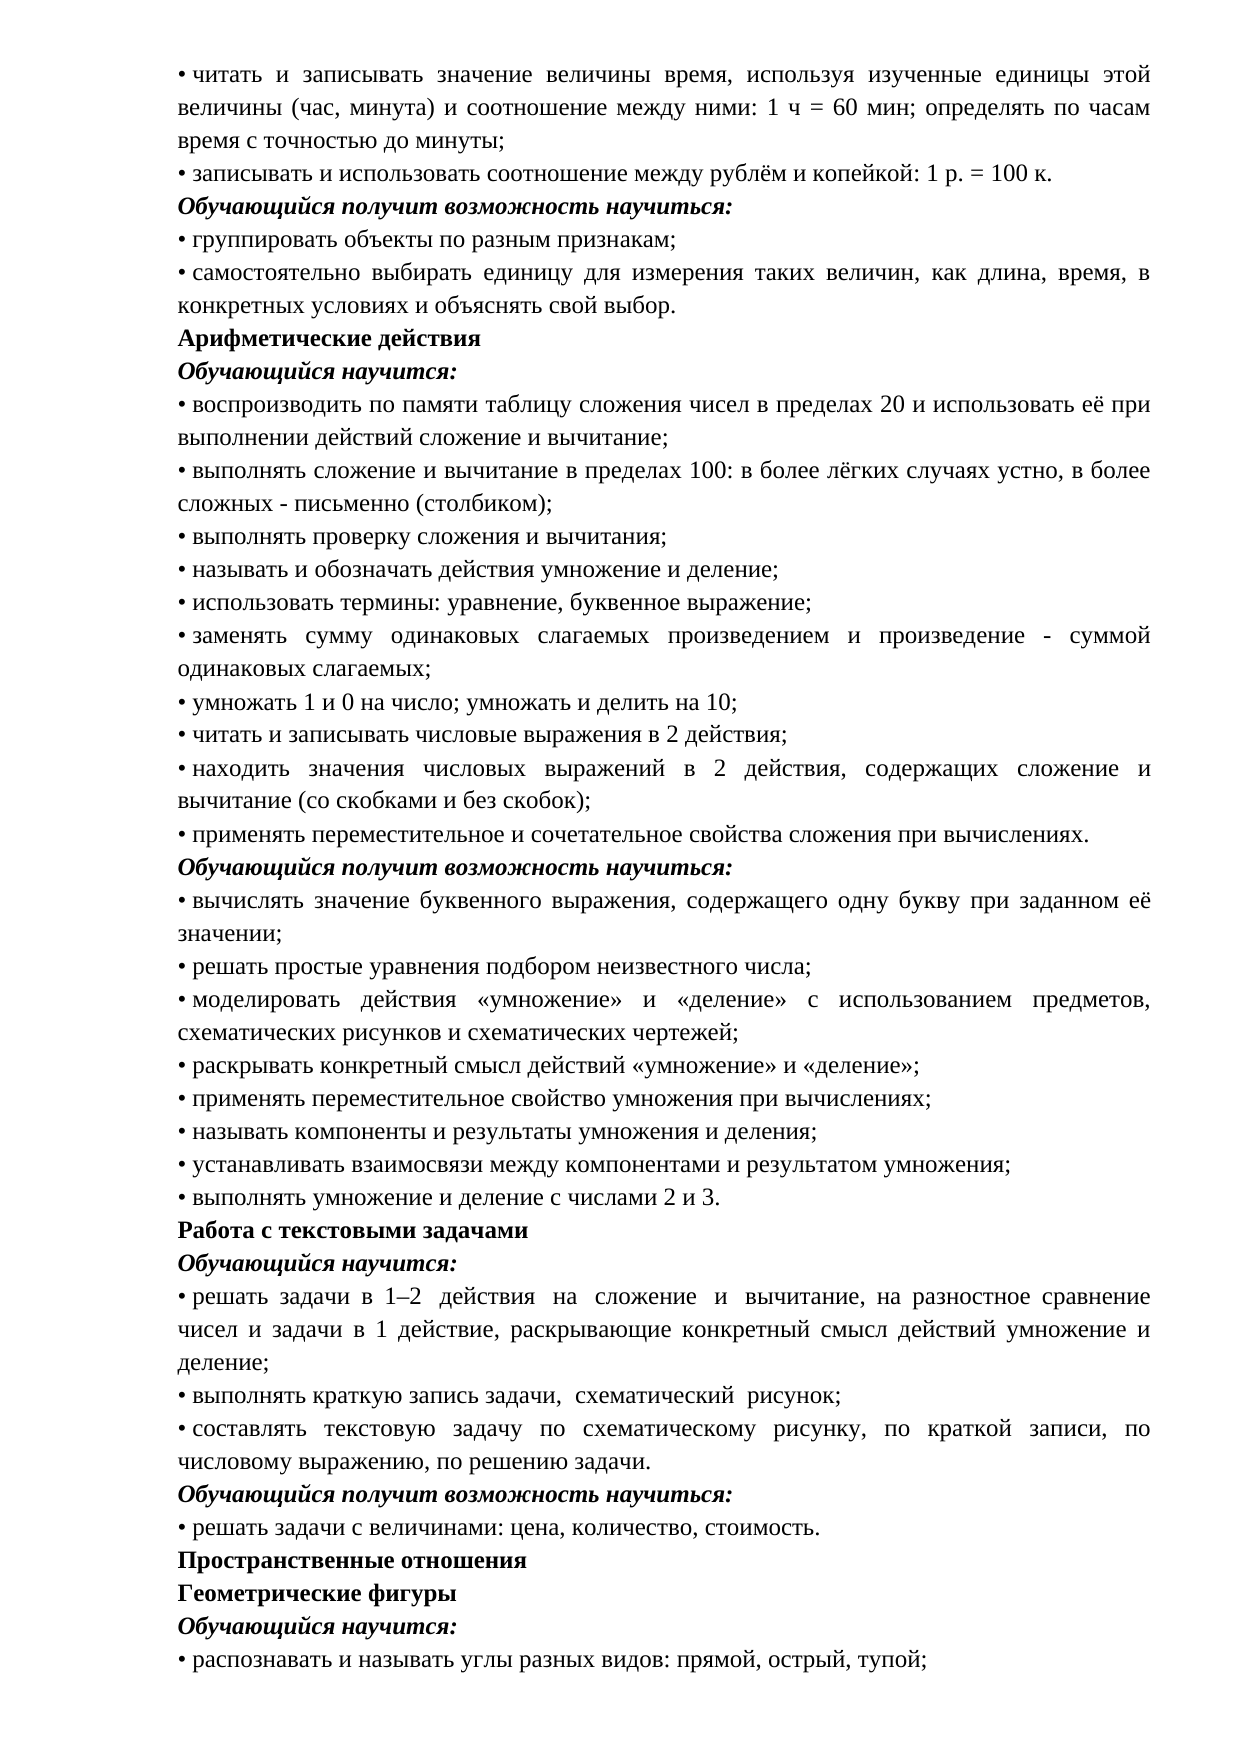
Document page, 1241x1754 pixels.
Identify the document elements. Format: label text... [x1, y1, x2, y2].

text Обучающийся научится: [177, 356, 1152, 385]
text • выполнять краткую запись задачи, схематический рисунок; [177, 1380, 1152, 1409]
text • называть и обозначать действия умножение и деление; [177, 554, 1152, 583]
text • составлять текстовую задачу по схематическому рисунку, по краткой записи, по числовому выражению, по решению задачи. [177, 1413, 1152, 1475]
text • распознавать и называть углы разных видов: прямой, острый, тупой; [177, 1644, 1152, 1673]
text • называть компоненты и результаты умножения и деления; [177, 1116, 1152, 1144]
text Пространственные отношения [177, 1545, 1152, 1574]
text • вычислять значение буквенного выражения, содержащего одну букву при заданном её значении; [177, 885, 1152, 946]
text • читать и записывать числовые выражения в 2 действия; [177, 719, 1152, 748]
text • воспроизводить по памяти таблицу сложения чисел в пределах 20 и использовать её при выполнении действий сложение и вычитание; [177, 389, 1152, 451]
text Геометрические фигуры [177, 1578, 1152, 1607]
text Работа с текстовыми задачами [177, 1215, 1152, 1244]
text • самостоятельно выбирать единицу для измерения таких величин, как длина, время, в конкретных условиях и объяснять свой выбор. [177, 257, 1152, 319]
text • использовать термины: уравнение, буквенное выражение; [177, 587, 1152, 616]
text • группировать объекты по разным признакам; [177, 224, 1152, 253]
text • выполнять проверку сложения и вычитания; [177, 521, 1152, 550]
text Арифметические действия [177, 323, 1152, 352]
text • умножать 1 и 0 на число; умножать и делить на 10; [177, 687, 1152, 715]
text Обучающийся научится: [177, 1248, 1152, 1277]
text Обучающийся получит возможность научиться: [177, 191, 1152, 220]
text • устанавливать взаимосвязи между компонентами и результатом умножения; [177, 1149, 1152, 1178]
text • читать и записывать значение величины время, используя изученные единицы этой величины (час, минута) и соотношение между ними: 1 ч = 60 мин; определять по часам время с точностью до минуты; [177, 59, 1152, 154]
text • применять переместительное свойство умножения при вычислениях; [177, 1083, 1152, 1112]
text Обучающийся получит возможность научиться: [177, 1479, 1152, 1508]
text • решать задачи с величинами: цена, количество, стоимость. [177, 1512, 1152, 1541]
text • решать задачи в 1–2 действия на сложение и вычитание, на разностное сравнение чисел и задачи в 1 действие, раскрывающие конкретный смысл действий умножение и деление; [177, 1281, 1152, 1376]
text • выполнять сложение и вычитание в пределах 100: в более лёгких случаях устно, в более сложных - письменно (столбиком); [177, 455, 1152, 517]
text • записывать и использовать соотношение между рублём и копейкой: 1 р. = 100 к. [177, 158, 1152, 187]
text Обучающийся получит возможность научиться: [177, 852, 1152, 880]
text • моделировать действия «умножение» и «деление» с использованием предметов, схематических рисунков и схематических чертежей; [177, 984, 1152, 1046]
text • заменять сумму одинаковых слагаемых произведением и произведение - суммой одинаковых слагаемых; [177, 621, 1152, 682]
text • раскрывать конкретный смысл действий «умножение» и «деление»; [177, 1050, 1152, 1078]
text • находить значения числовых выражений в 2 действия, содержащих сложение и вычитание (со скобками и без скобок); [177, 753, 1152, 814]
text Обучающийся научится: [177, 1611, 1152, 1640]
text • решать простые уравнения подбором неизвестного числа; [177, 951, 1152, 979]
text • выполнять умножение и деление с числами 2 и 3. [177, 1182, 1152, 1211]
text • применять переместительное и сочетательное свойства сложения при вычислениях. [177, 819, 1152, 847]
